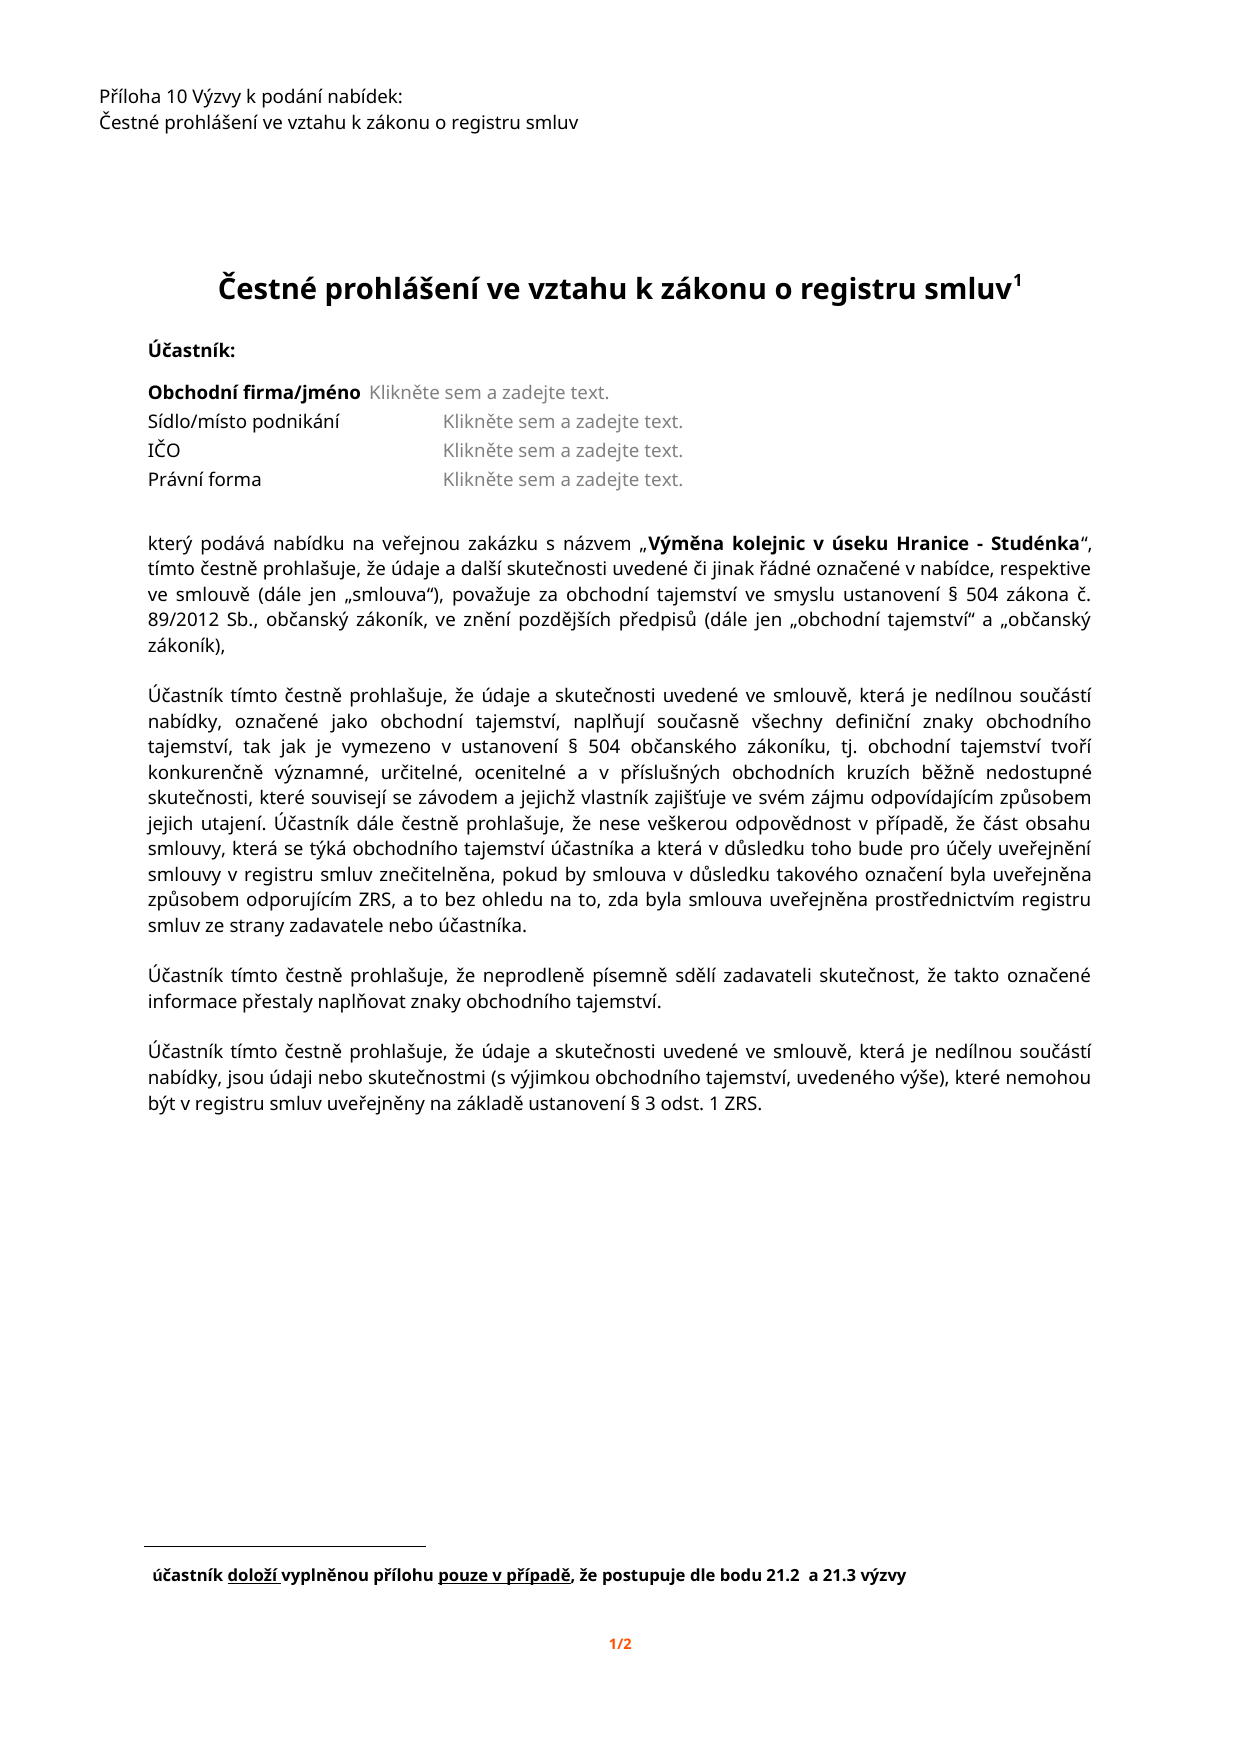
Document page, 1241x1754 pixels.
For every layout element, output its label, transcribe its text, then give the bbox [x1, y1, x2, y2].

text Účastník tímto čestně prohlašuje, že neprodleně písemně sdělí zadavateli skutečnost, že takto označené informace přestaly naplňovat znaky obchodního tajemství. [148, 963, 1093, 1014]
text účastník doloží vyplněnou přílohu pouze v případě, že postupuje dle bodu 21.2 a 21.3 výzvy [148, 1563, 1093, 1586]
text Právní forma [148, 463, 1093, 492]
text který podává nabídku na veřejnou zakázku s názvem „Výměna kolejnic v úseku Hranice - Studénka“, tímto čestně prohlašuje, že údaje a další skutečnosti uvedené či jinak řádné označené v nabídce, respektive ve smlouvě (dále jen „smlouva“), považuje za obchodní tajemství ve smyslu ustanovení § 504 zákona č. 89/2012 Sb., občanský zákoník, ve znění pozdějších předpisů (dále jen „obchodní tajemství“ a „občanský zákoník), [148, 530, 1093, 658]
text Sídlo/místo podnikání [148, 405, 1093, 434]
text IČO [148, 434, 1093, 463]
text Účastník: [148, 333, 1093, 364]
text Účastník tímto čestně prohlašuje, že údaje a skutečnosti uvedené ve smlouvě, která je nedílnou součástí nabídky, jsou údaji nebo skutečnostmi (s výjimkou obchodního tajemství, uvedeného výše), které nemohou být v registru smluv uveřejněny na základě ustanovení § 3 odst. 1 ZRS. [148, 1039, 1093, 1115]
title Čestné prohlášení ve vztahu k zákonu o registru smluv1 [148, 268, 1093, 308]
text Účastník tímto čestně prohlašuje, že údaje a skutečnosti uvedené ve smlouvě, která je nedílnou součástí nabídky, označené jako obchodní tajemství, naplňují současně všechny definiční znaky obchodního tajemství, tak jak je vymezeno v ustanovení § 504 občanského zákoníku, tj. obchodní tajemství tvoří konkurenčně významné, určitelné, ocenitelné a v příslušných obchodních kruzích běžně nedostupné skutečnosti, které souvisejí se závodem a jejichž vlastník zajišťuje ve svém zájmu odpovídajícím způsobem jejich utajení. Účastník dále čestně prohlašuje, že nese veškerou odpovědnost v případě, že část obsahu smlouvy, která se týká obchodního tajemství účastníka a která v důsledku toho bude pro účely uveřejnění smlouvy v registru smluv znečitelněna, pokud by smlouva v důsledku takového označení byla uveřejněna způsobem odporujícím ZRS, a to bez ohledu na to, zda byla smlouva uveřejněna prostřednictvím registru smluv ze strany zadavatele nebo účastníka. [148, 683, 1093, 938]
text Obchodní firma/jméno [148, 376, 1093, 405]
